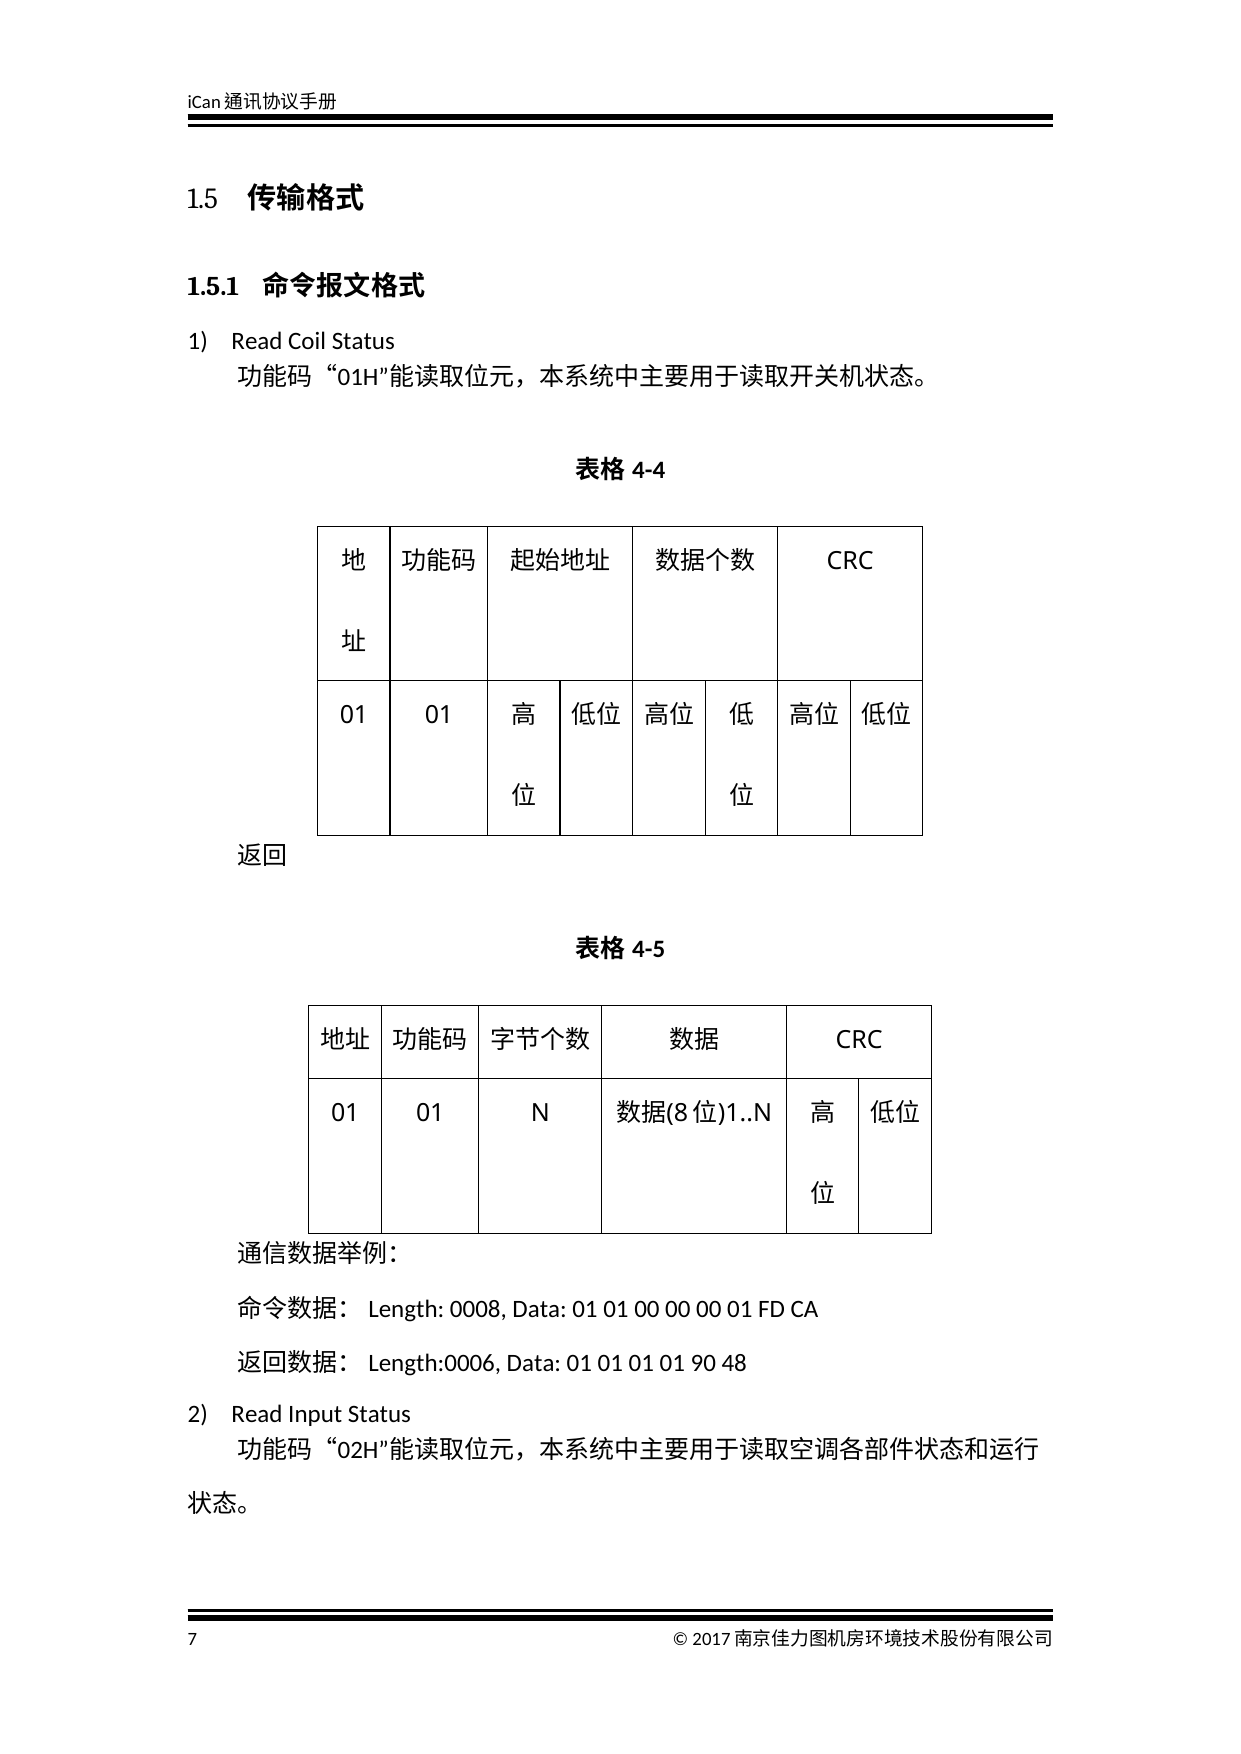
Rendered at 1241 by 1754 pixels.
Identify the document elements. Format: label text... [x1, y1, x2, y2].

table_cell 高位 [633, 681, 705, 835]
table_cell N [479, 1079, 601, 1233]
table_cell 低位 [859, 1079, 931, 1233]
text 返回 [187, 836, 1053, 872]
table_cell 数据(8位)1..N [602, 1079, 786, 1233]
table_cell 高位 [778, 681, 850, 835]
table_header 数据 [602, 1006, 786, 1078]
text 表格 4-4 [187, 436, 1053, 501]
text 功能码“02H”能读取位元，本系统中主要用于读取空调各部件状态和运行状态。 [187, 1429, 1053, 1520]
table_cell 01 [382, 1079, 478, 1233]
table_header 地址 [318, 527, 389, 680]
subtitle 传输格式 [187, 163, 1053, 228]
table_cell 高位 [787, 1079, 858, 1233]
table_cell 低位 [561, 681, 632, 835]
text 通信数据举例： [187, 1234, 1053, 1270]
table_header 功能码 [382, 1006, 478, 1078]
table_cell 高位 [488, 681, 559, 835]
table_header 起始地址 [488, 527, 632, 680]
list Read Coil Status [187, 324, 1053, 357]
table_cell 01 [391, 681, 487, 835]
text 返回数据： Length:0006, Data: 01 01 01 01 90 48 [187, 1342, 1053, 1379]
table_cell 01 [318, 681, 389, 835]
table_cell 低位 [851, 681, 922, 835]
table_header CRC [778, 527, 922, 680]
text 表格 4-5 [187, 915, 1053, 980]
table_header 数据个数 [633, 527, 777, 680]
subtitle 命令报文格式 [187, 253, 1053, 318]
list Read Input Status [187, 1397, 1053, 1429]
table_header 字节个数 [479, 1006, 601, 1078]
table_header CRC [787, 1006, 931, 1078]
text 命令数据： Length: 0008, Data: 01 01 00 00 00 01 FD CA [187, 1288, 1053, 1324]
table_cell 01 [309, 1079, 381, 1233]
table_header 地址 [309, 1006, 381, 1078]
table_header 功能码 [391, 527, 487, 680]
table_cell 低位 [706, 681, 777, 835]
text 功能码“01H”能读取位元，本系统中主要用于读取开关机状态。 [187, 357, 1053, 393]
